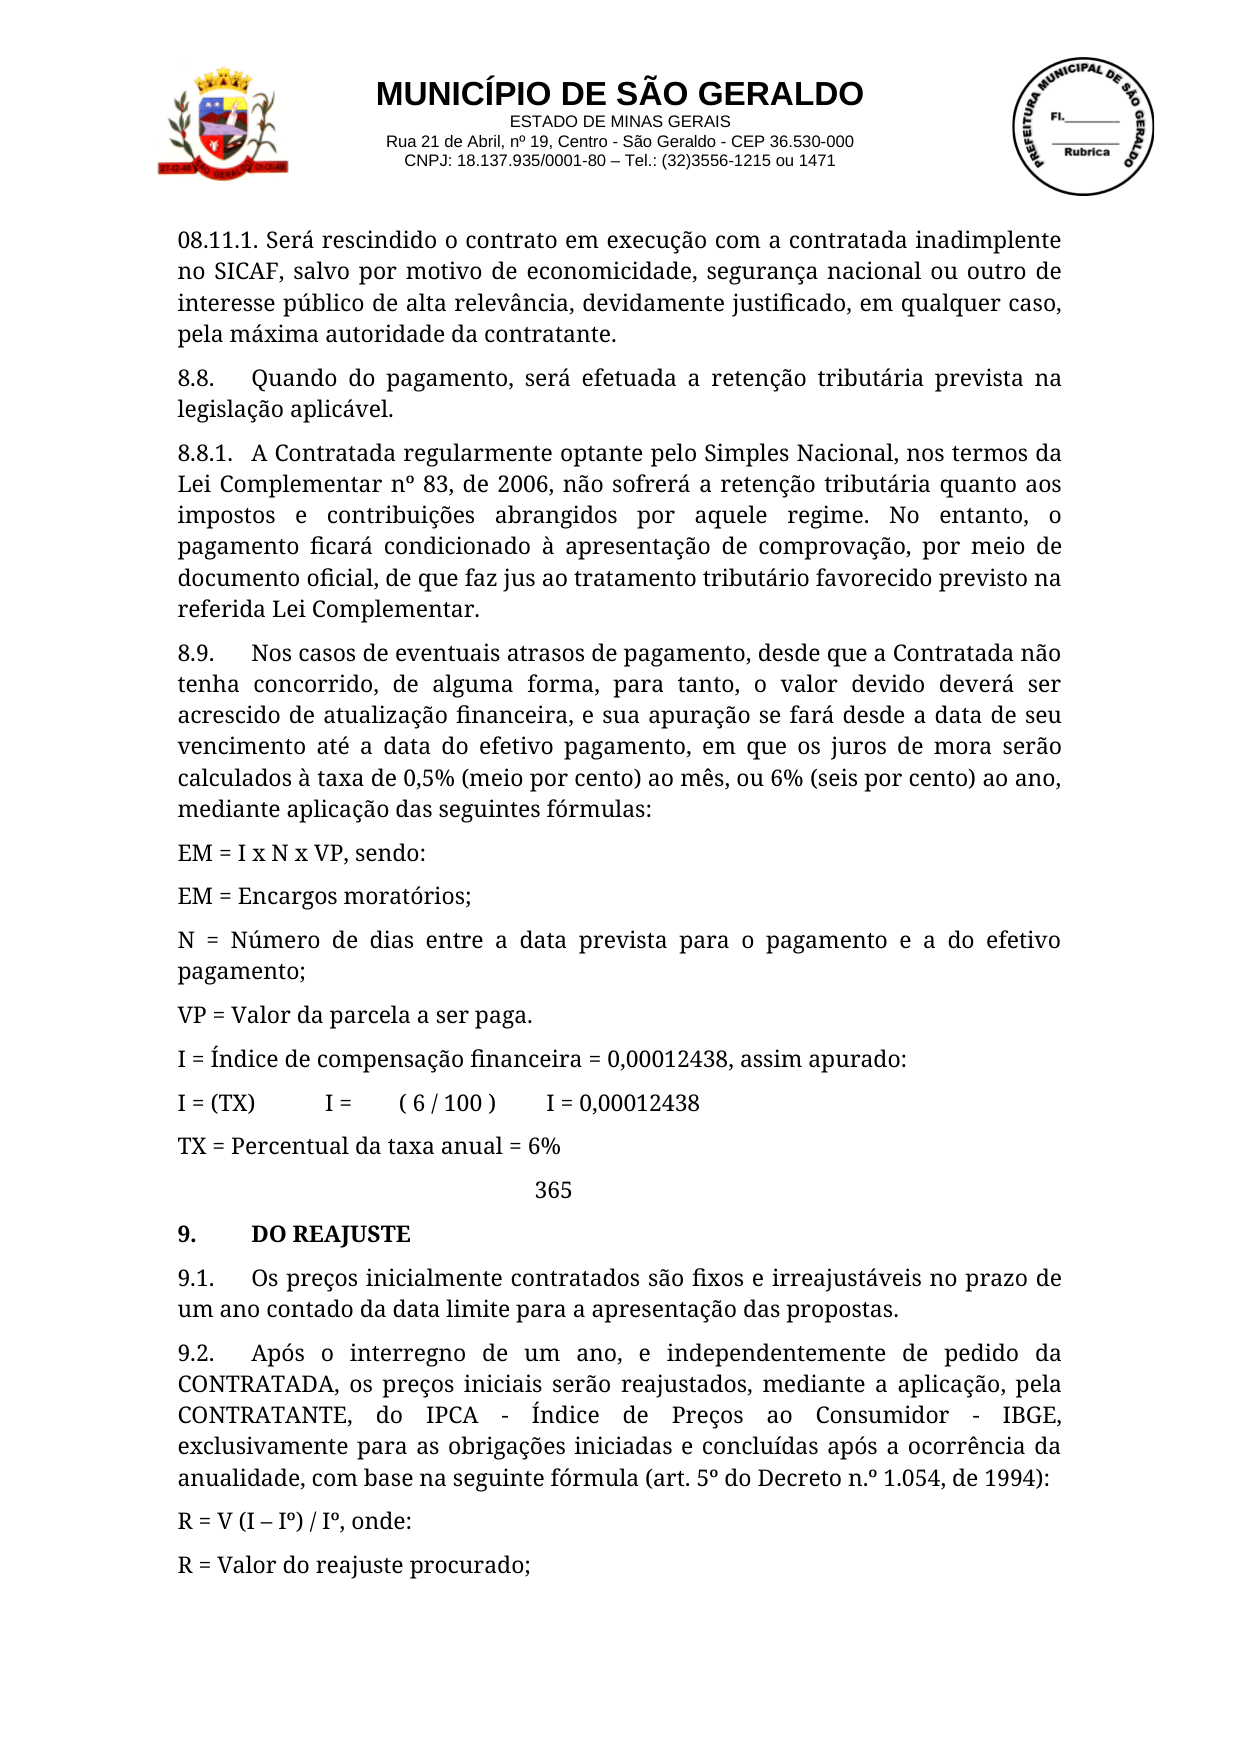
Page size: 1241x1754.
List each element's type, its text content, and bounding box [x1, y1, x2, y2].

text EM = Encargos moratórios; [177, 880, 1063, 912]
text 9. DO REAJUSTE [177, 1218, 1063, 1249]
text 8.8.1. A Contratada regularmente optante pelo Simples Nacional, nos termos da Lei Complementar nº 83, de 2006, não sofrerá a retenção tributária quanto aos impostos e contribuições abrangidos por aquele regime. No entanto, o pagamento ficará condicionado à apresentação de comprovação, por meio de documento oficial, de que faz jus ao tratamento tributário favorecido previsto na referida Lei Complementar. [177, 437, 1063, 624]
text I = Índice de compensação financeira = 0,00012438, assim apurado: [177, 1043, 1063, 1074]
text VP = Valor da parcela a ser paga. [177, 999, 1063, 1030]
text TX = Percentual da taxa anual = 6% [177, 1130, 1063, 1162]
text N = Número de dias entre a data prevista para o pagamento e a do efetivo pagamento; [177, 924, 1063, 987]
text 8.9. Nos casos de eventuais atrasos de pagamento, desde que a Contratada não tenha concorrido, de alguma forma, para tanto, o valor devido deverá ser acrescido de atualização financeira, e sua apuração se fará desde a data de seu vencimento até a data do efetivo pagamento, em que os juros de mora serão calculados à taxa de 0,5% (meio por cento) ao mês, ou 6% (seis por cento) ao ano, mediante aplicação das seguintes fórmulas: [177, 637, 1063, 824]
text 9.1. Os preços inicialmente contratados são fixos e irreajustáveis no prazo de um ano contado da data limite para a apresentação das propostas. [177, 1262, 1063, 1324]
text 08.11.1. Será rescindido o contrato em execução com a contratada inadimplente no SICAF, salvo por motivo de economicidade, segurança nacional ou outro de interesse público de alta relevância, devidamente justificado, em qualquer caso, pela máxima autoridade da contratante. [177, 224, 1063, 349]
text EM = I x N x VP, sendo: [177, 837, 1063, 868]
text 365 [177, 1174, 1063, 1205]
text I = (TX) I = ( 6 / 100 ) I = 0,00012438 [177, 1087, 1063, 1118]
picture [1012, 57, 1155, 196]
text R = Valor do reajuste procurado; [177, 1549, 1063, 1580]
text 8.8. Quando do pagamento, será efetuada a retenção tributária prevista na legislação aplicável. [177, 362, 1063, 424]
text R = V (I – Iº) / Iº, onde: [177, 1505, 1063, 1537]
text 9.2. Após o interregno de um ano, e independentemente de pedido da CONTRATADA, os preços iniciais serão reajustados, mediante a aplicação, pela CONTRATANTE, do IPCA - Índice de Preços ao Consumidor - IBGE, exclusivamente para as obrigações iniciadas e concluídas após a ocorrência da anualidade, com base na seguinte fórmula (art. 5º do Decreto n.º 1.054, de 1994): [177, 1337, 1063, 1493]
